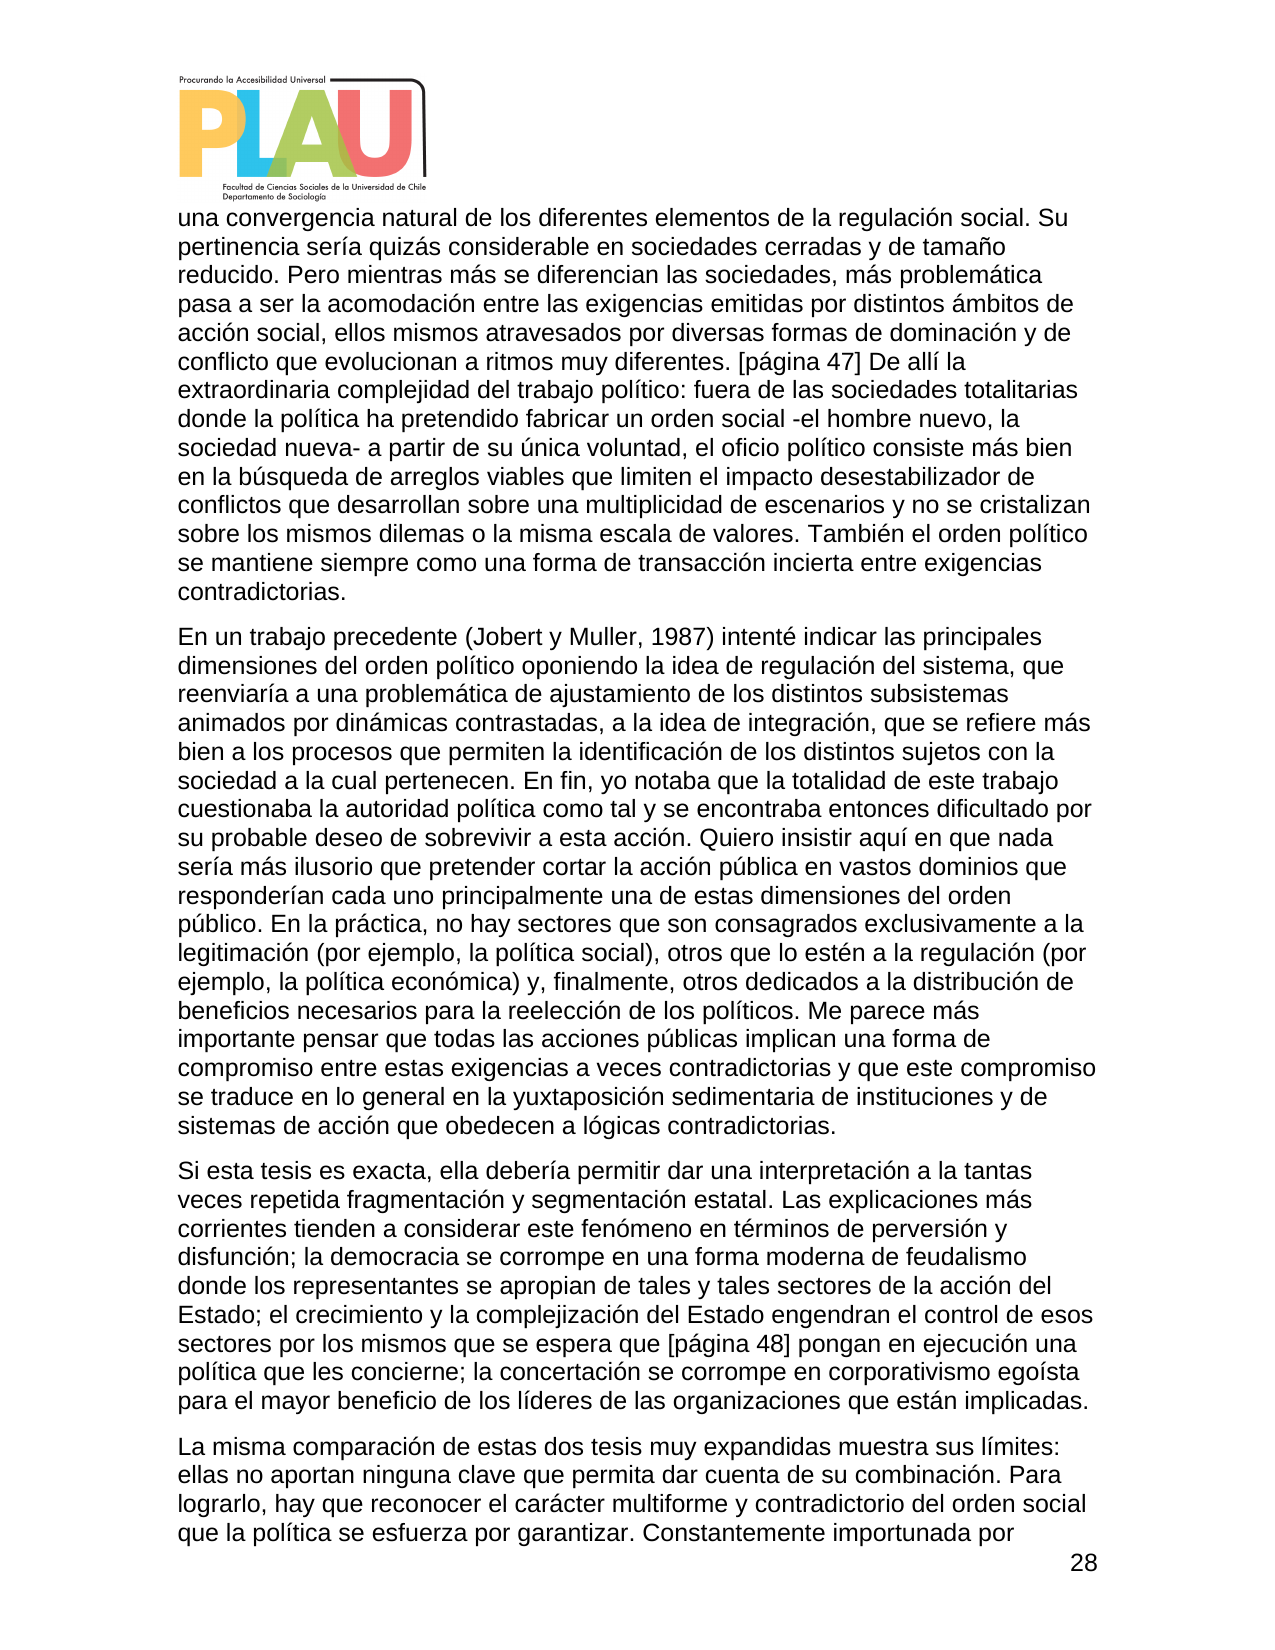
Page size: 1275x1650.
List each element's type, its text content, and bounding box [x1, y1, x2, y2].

text Si esta tesis es exacta, ella debería permitir dar una interpretación a la tantas veces repetida fragmentación y segmentación estatal. Las explicaciones más corrientes tienden a considerar este fenómeno en términos de perversión y disfunción; la democracia se corrompe en una forma moderna de feudalismo donde los representantes se apropian de tales y tales sectores de la acción del Estado; el crecimiento y la complejización del Estado engendran el control de esos sectores por los mismos que se espera que [página 48] pongan en ejecución una política que les concierne; la concertación se corrompe en corporativismo egoísta para el mayor beneficio de los líderes de las organizaciones que están implicadas. [177, 1156, 1098, 1415]
picture [177, 73, 428, 203]
text En un trabajo precedente (Jobert y Muller, 1987) intenté indicar las principales dimensiones del orden político oponiendo la idea de regulación del sistema, que reenviaría a una problemática de ajustamiento de los distintos subsistemas animados por dinámicas contrastadas, a la idea de integración, que se refiere más bien a los procesos que permiten la identificación de los distintos sujetos con la sociedad a la cual pertenecen. En fin, yo notaba que la totalidad de este trabajo cuestionaba la autoridad política como tal y se encontraba entonces dificultado por su probable deseo de sobrevivir a esta acción. Quiero insistir aquí en que nada sería más ilusorio que pretender cortar la acción pública en vastos dominios que responderían cada uno principalmente una de estas dimensiones del orden público. En la práctica, no hay sectores que son consagrados exclusivamente a la legitimación (por ejemplo, la política social), otros que lo estén a la regulación (por ejemplo, la política económica) y, finalmente, otros dedicados a la distribución de beneficios necesarios para la reelección de los políticos. Me parece más importante pensar que todas las acciones públicas implican una forma de compromiso entre estas exigencias a veces contradictorias y que este compromiso se traduce en lo general en la yuxtaposición sedimentaria de instituciones y de sistemas de acción que obedecen a lógicas contradictorias. [177, 622, 1098, 1139]
